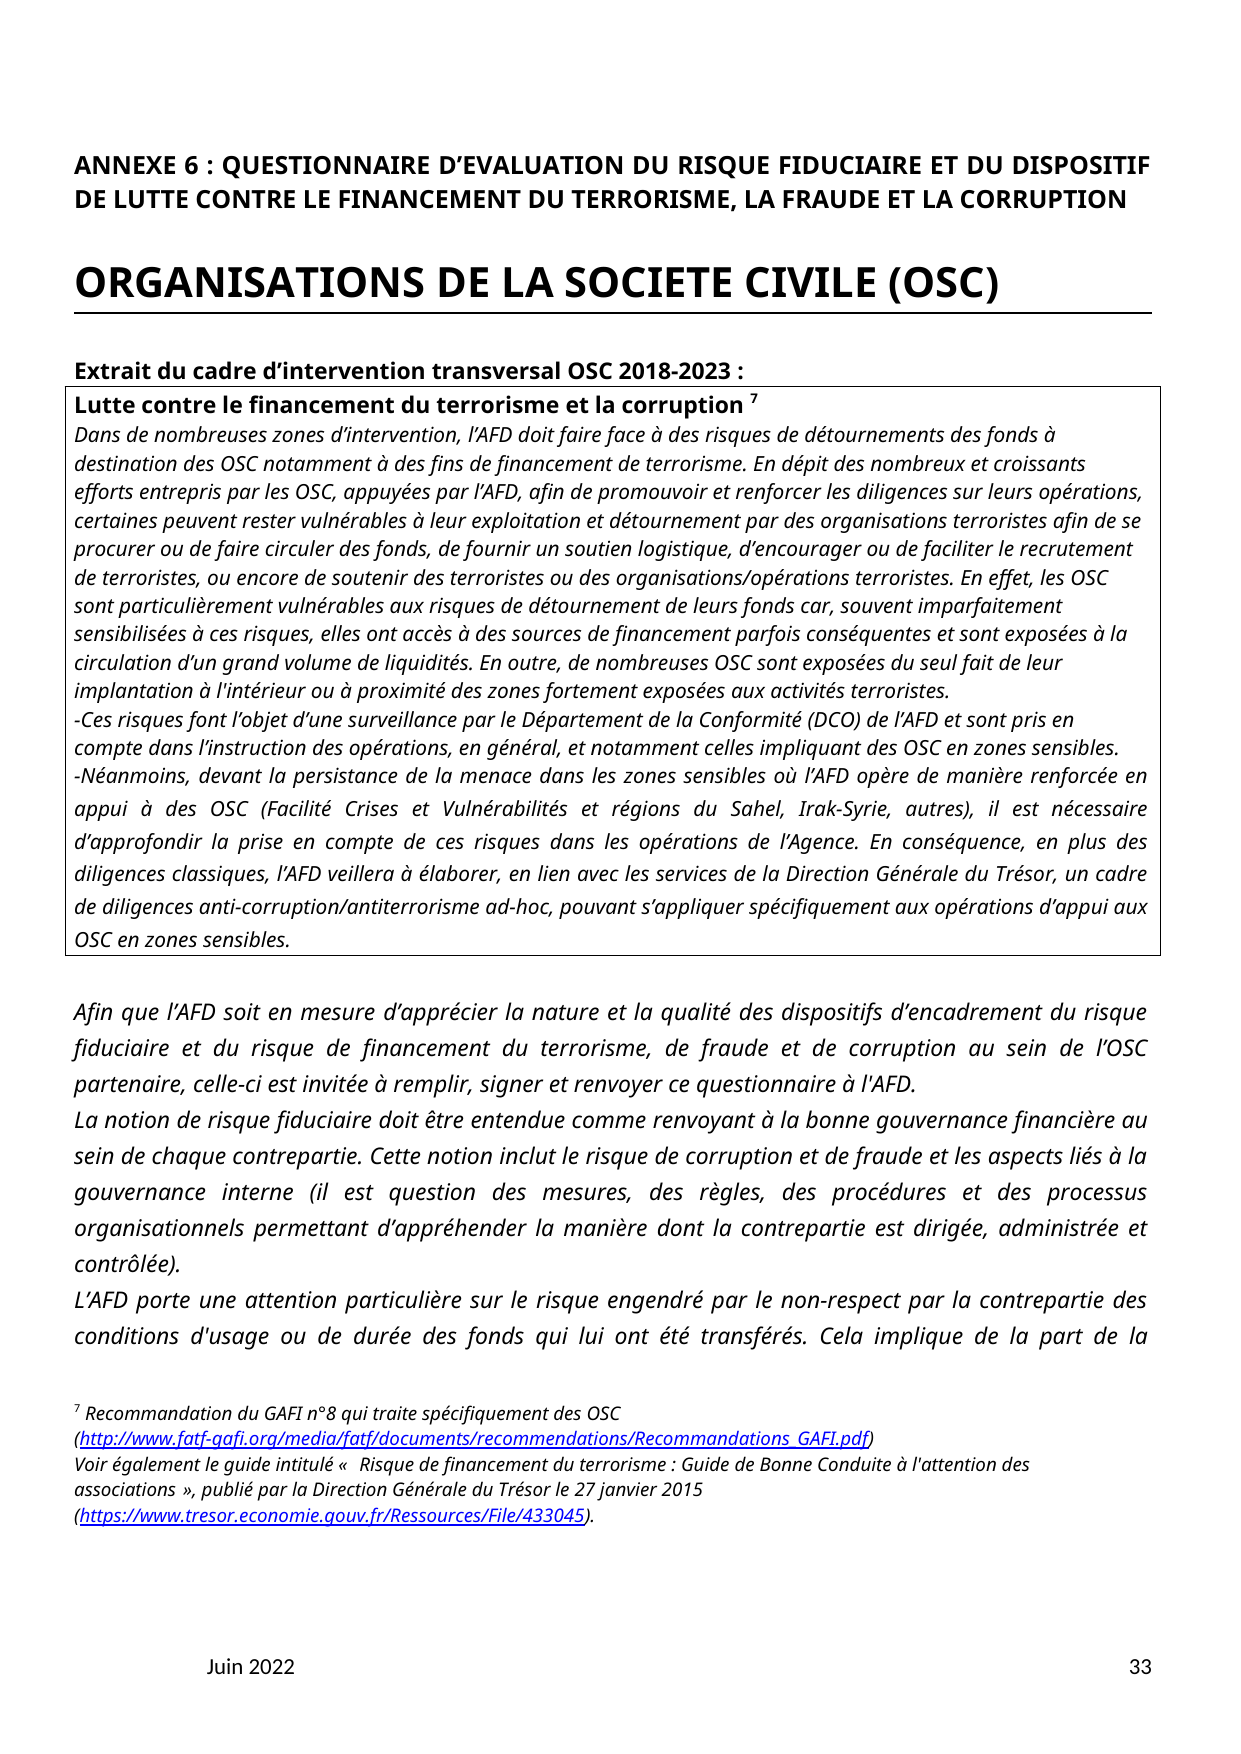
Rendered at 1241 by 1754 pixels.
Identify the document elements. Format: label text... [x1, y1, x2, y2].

text -Ces risques font l’objet d’une surveillance par le Département de la Conformité (DCO) de l’AFD et sont pris en compte dans l’instruction des opérations, en général, et notamment celles impliquant des OSC en zones sensibles. [74, 705, 1152, 758]
text ORGANISATIONS DE LA SOCIETE CIVILE (OSC) [74, 253, 1152, 312]
text La notion de risque fiduciaire doit être entendue comme renvoyant à la bonne gouvernance financière au sein de chaque contrepartie. Cette notion inclut le risque de corruption et de fraude et les aspects liés à la gouvernance interne (il est question des mesures, des règles, des procédures et des processus organisationnels permettant d’appréhender la manière dont la contrepartie est dirigée, administrée et contrôlée). [74, 1104, 1152, 1279]
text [74, 1284, 1152, 1351]
text Dans de nombreuses zones d’intervention, l’AFD doit faire face à des risques de détournements des fonds à destination des OSC notamment à des fins de financement de terrorisme. En dépit des nombreux et croissants efforts entrepris par les OSC, appuyées par l’AFD, afin de promouvoir et renforcer les diligences sur leurs opérations, certaines peuvent rester vulnérables à leur exploitation et détournement par des organisations terroristes afin de se procurer ou de faire circuler des fonds, de fournir un soutien logistique, d’encourager ou de faciliter le recrutement de terroristes, ou encore de soutenir des terroristes ou des organisations/opérations terroristes. En effet, les OSC sont particulièrement vulnérables aux risques de détournement de leurs fonds car, souvent imparfaitement sensibilisées à ces risques, elles ont accès à des sources de financement parfois conséquentes et sont exposées à la circulation d’un grand volume de liquidités. En outre, de nombreuses OSC sont exposées du seul fait de leur implantation à l'intérieur ou à proximité des zones fortement exposées aux activités terroristes. [74, 420, 1152, 705]
text Extrait du cadre d’intervention transversal OSC 2018-2023 : [74, 355, 1152, 386]
text Lutte contre le financement du terrorisme et la corruption [66, 387, 1160, 420]
text Annexe 6 : QUESTIONNAIRE D’EVALUATION DU RISQUE FIDUCIAIRE ET du DISPOSITIF DE LUTTE CONTRE LE financement du terrorisme, la fraude et la corruption [74, 148, 1152, 216]
text Afin que l’AFD soit en mesure d’apprécier la nature et la qualité des dispositifs d’encadrement du risque fiduciaire et du risque de financement du terrorisme, de fraude et de corruption au sein de l’OSC partenaire, celle-ci est invitée à remplir, signer et renvoyer ce questionnaire à l'AFD. [74, 996, 1152, 1099]
text -Néanmoins, devant la persistance de la menace dans les zones sensibles où l’AFD opère de manière renforcée en appui à des OSC (Facilité Crises et Vulnérabilités et régions du Sahel, Irak-Syrie, autres), il est nécessaire d’approfondir la prise en compte de ces risques dans les opérations de l’Agence. En conséquence, en plus des diligences classiques, l’AFD veillera à élaborer, en lien avec les services de la Direction Générale du Trésor, un cadre de diligences anti-corruption/antiterrorisme ad-hoc, pouvant s’appliquer spécifiquement aux opérations d’appui aux OSC en zones sensibles. [66, 758, 1160, 955]
